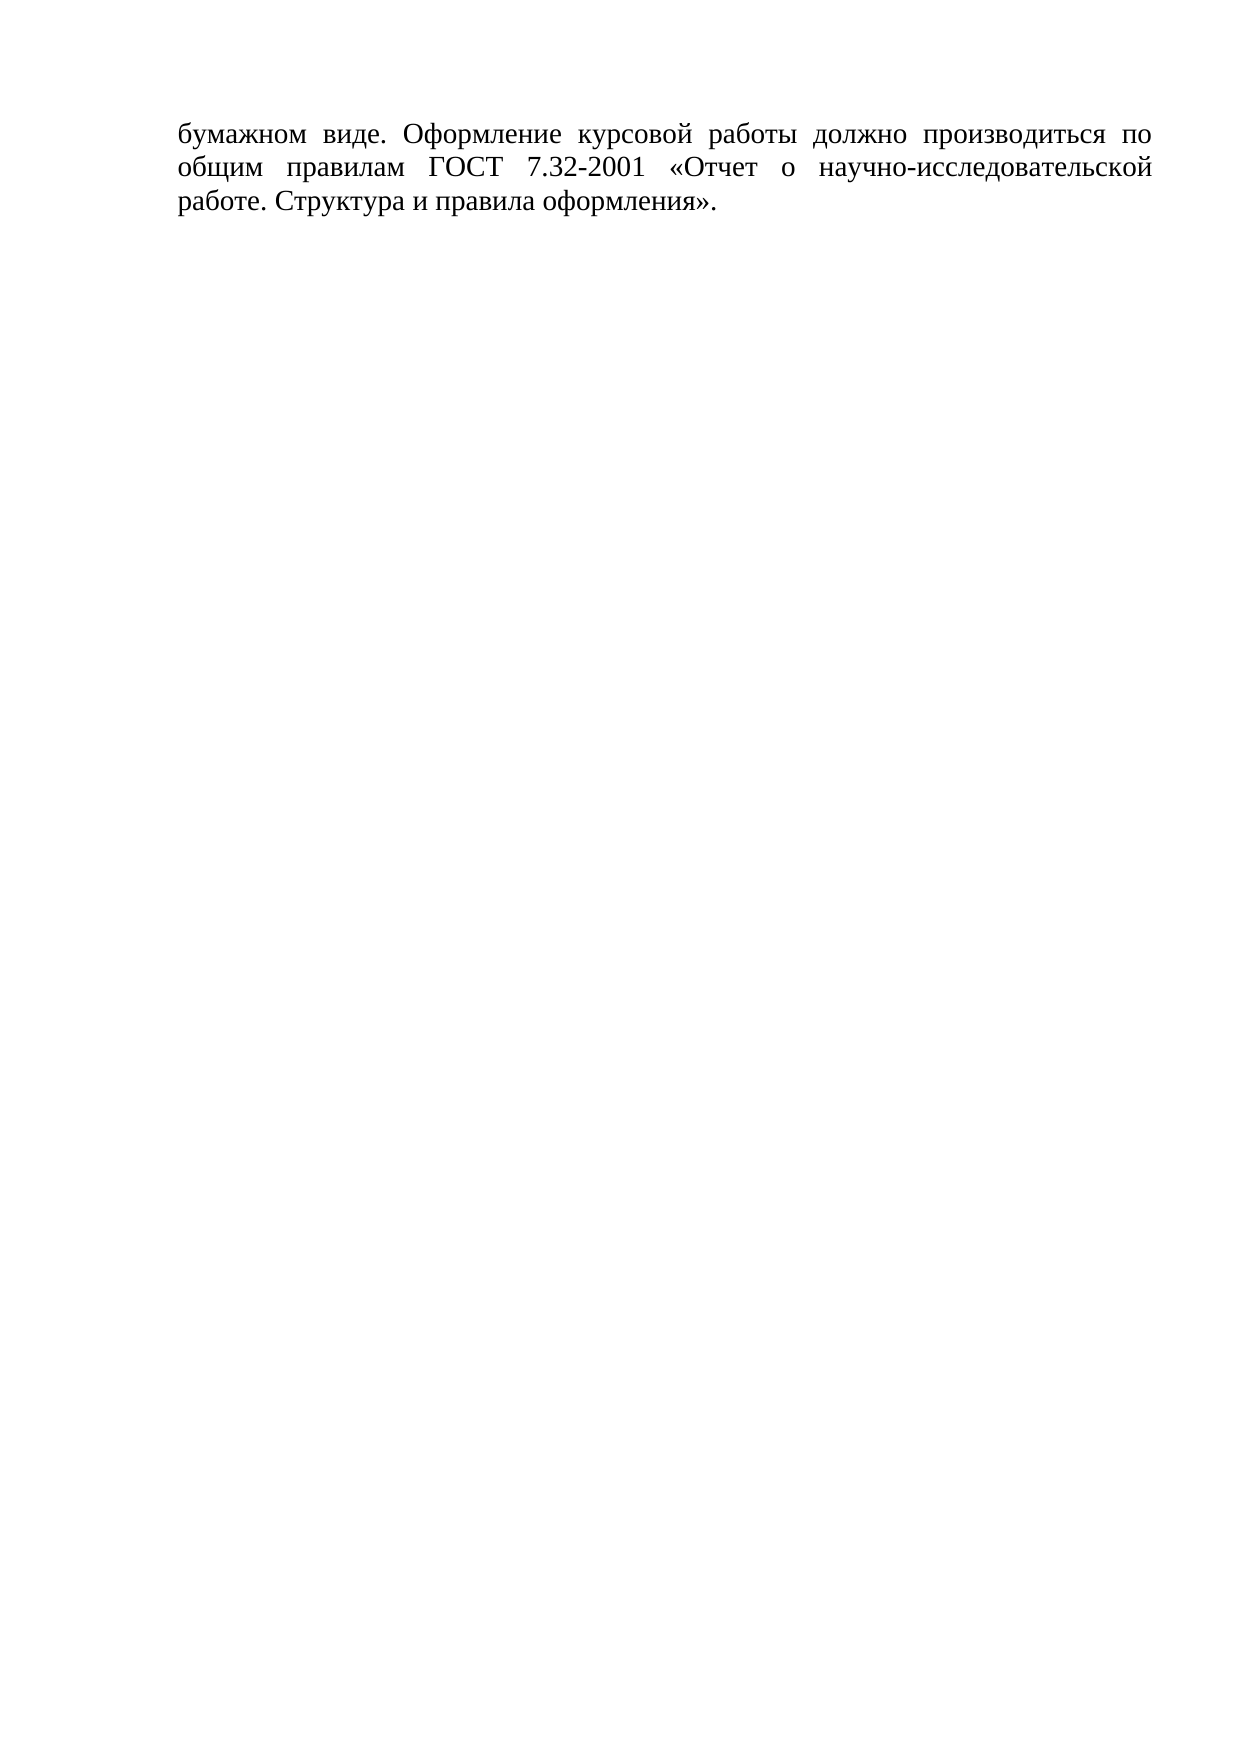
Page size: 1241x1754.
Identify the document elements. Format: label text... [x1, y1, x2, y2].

text бумажном виде. Оформление курсовой работы должно производиться по общим правилам ГОСТ 7.32-2001 «Отчет о научно-исследовательской работе. Структура и правила оформления». [177, 116, 1152, 217]
